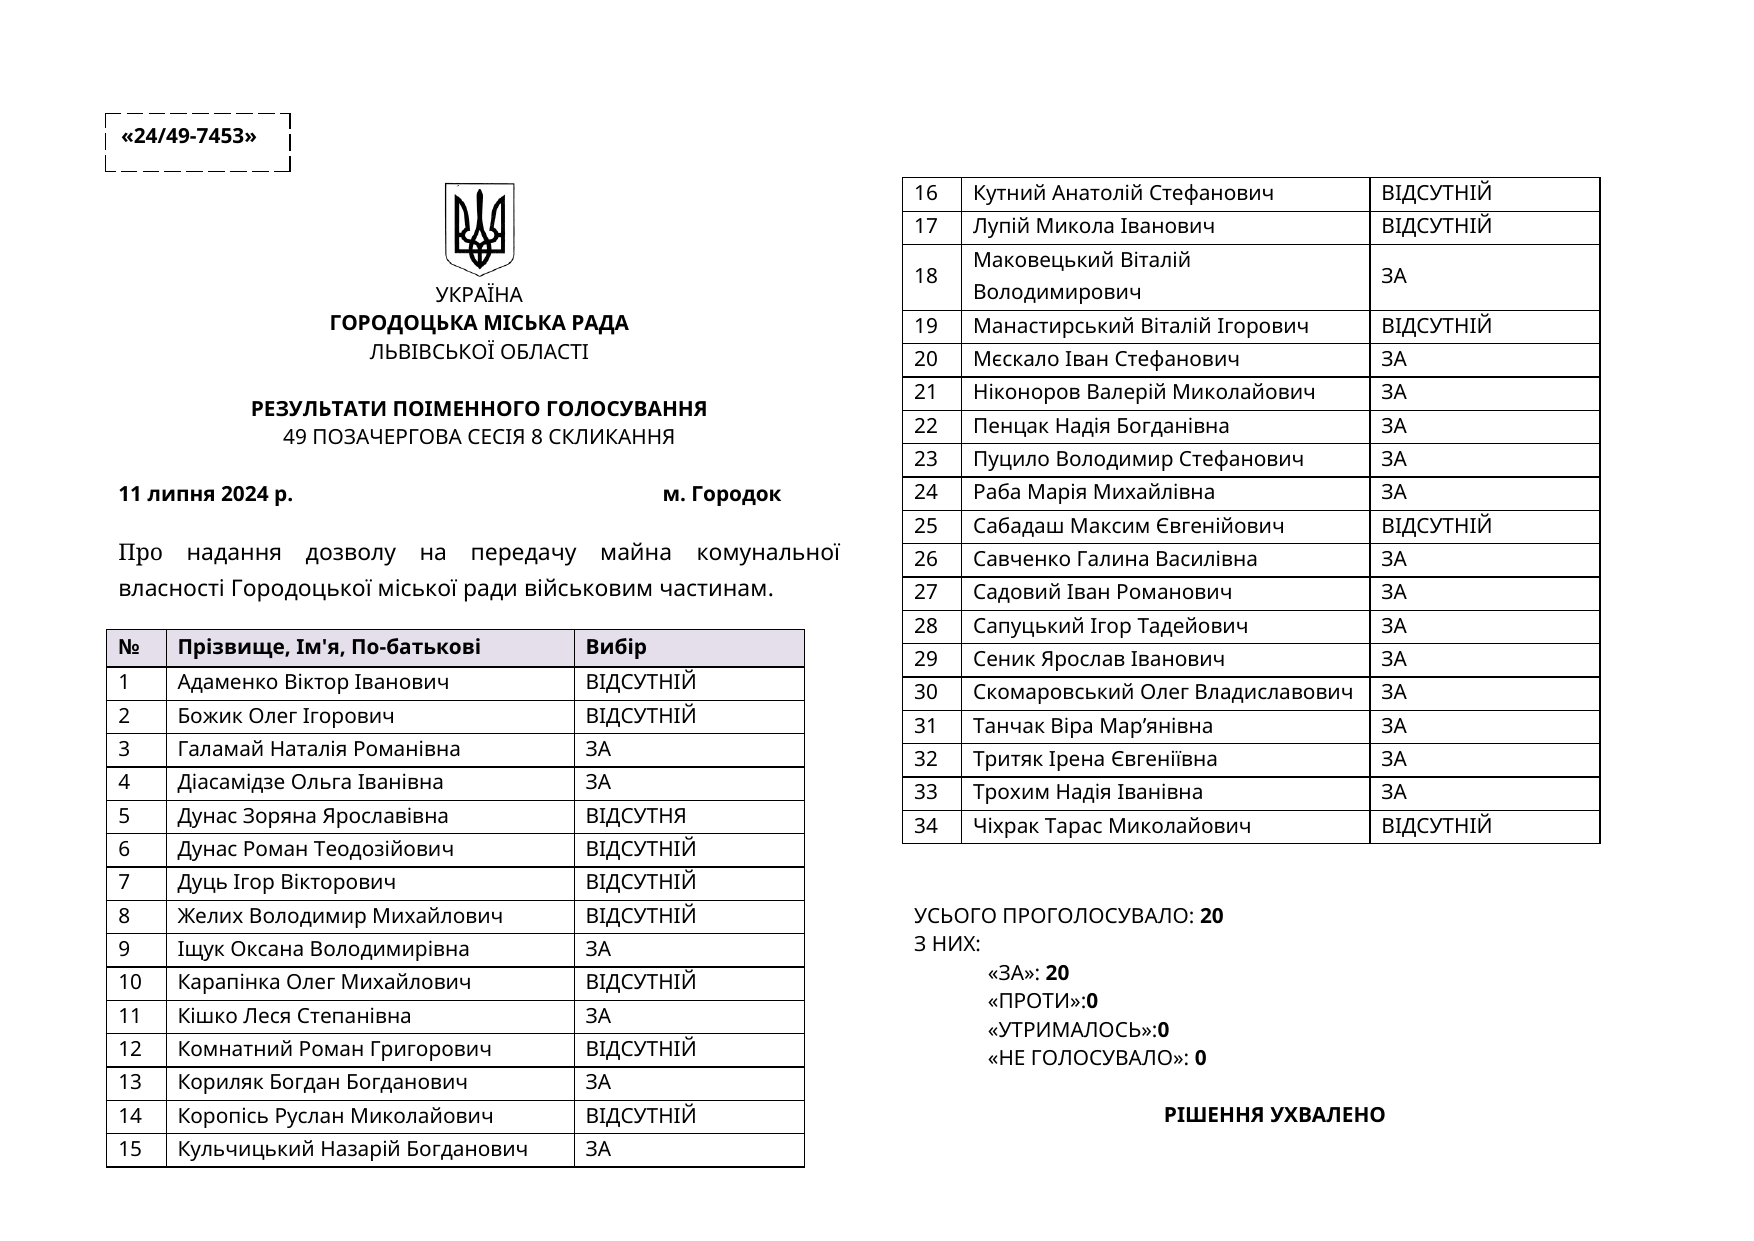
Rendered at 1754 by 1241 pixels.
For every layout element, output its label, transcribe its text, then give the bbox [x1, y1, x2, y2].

table_cell ВІДСУТНІЙ [1371, 511, 1599, 543]
table_cell 25 [903, 511, 961, 543]
table_cell Діасамідзе Ольга Іванівна [167, 768, 574, 800]
table_cell 28 [903, 611, 961, 643]
table_cell ВІДСУТНІЙ [575, 701, 804, 733]
table_cell ЗА [1371, 578, 1599, 610]
table_cell Сеник Ярослав Іванович [962, 644, 1369, 676]
table_cell ВІДСУТНІЙ [575, 834, 804, 866]
table_cell 7 [107, 868, 166, 900]
table_cell ЗА [575, 734, 804, 766]
table_cell Скомаровський Олег Владиславович [962, 678, 1369, 710]
table_cell 19 [903, 311, 961, 343]
table_cell ЗА [1371, 611, 1599, 643]
table_cell Дуць Ігор Вікторович [167, 868, 574, 900]
table_cell ЗА [1371, 344, 1599, 376]
table_cell ЗА [575, 1001, 804, 1033]
table_cell 20 [903, 344, 961, 376]
table_cell ВІДСУТНІЙ [575, 901, 804, 933]
table_cell ЗА [575, 1068, 804, 1100]
table_cell ЗА [1371, 245, 1599, 310]
text 49 ПОЗАЧЕРГОВА СЕСІЯ 8 СКЛИКАННЯ [118, 422, 840, 451]
table_cell ЗА [1371, 678, 1599, 710]
table_cell 15 [107, 1134, 166, 1166]
picture [432, 177, 526, 281]
table_cell Танчак Віра Мар’янівна [962, 711, 1369, 743]
table_cell 30 [903, 678, 961, 710]
table_cell ВІДСУТНІЙ [1371, 311, 1599, 343]
table_cell 17 [903, 212, 961, 244]
table_cell ЗА [575, 1134, 804, 1166]
table_cell 21 [903, 378, 961, 410]
table_cell Тритяк Ірена Євгеніївна [962, 744, 1369, 776]
table_cell Адаменко Віктор Іванович [167, 668, 574, 700]
table_cell ЗА [575, 768, 804, 800]
table_cell Лупій Микола Іванович [962, 212, 1369, 244]
text «УТРИМАЛОСЬ»:0 [914, 1015, 1636, 1043]
table_cell 8 [107, 901, 166, 933]
table_cell ВІДСУТНІЙ [575, 868, 804, 900]
table_cell 10 [107, 968, 166, 1000]
table_cell 23 [903, 444, 961, 476]
table_cell Сапуцький Ігор Тадейович [962, 611, 1369, 643]
text «ЗА»: 20 [914, 958, 1636, 986]
table_cell 5 [107, 801, 166, 833]
table_cell ЗА [1371, 744, 1599, 776]
table_cell 26 [903, 544, 961, 576]
table_cell Мєскало Іван Стефанович [962, 344, 1369, 376]
text УКРАЇНА [118, 280, 840, 308]
text РІШЕННЯ УХВАЛЕНО [914, 1100, 1636, 1128]
table_header Прізвище, Ім'я, По-батькові [167, 630, 574, 666]
text «НЕ ГОЛОСУВАЛО»: 0 [914, 1043, 1636, 1072]
text РЕЗУЛЬТАТИ ПОІМЕННОГО ГОЛОСУВАННЯ [118, 394, 840, 422]
table_cell Божик Олег Ігорович [167, 701, 574, 733]
table_cell 14 [107, 1101, 166, 1133]
table_cell Сабадаш Максим Євгенійович [962, 511, 1369, 543]
table_cell ВІДСУТНІЙ [575, 1101, 804, 1133]
table_cell ВІДСУТНІЙ [1371, 212, 1599, 244]
table_cell ЗА [1371, 544, 1599, 576]
table_cell 9 [107, 934, 166, 966]
table_cell Пуцило Володимир Стефанович [962, 444, 1369, 476]
table_cell ВІДСУТНІЙ [1371, 811, 1599, 843]
table_cell ВІДСУТНІЙ [575, 1034, 804, 1066]
table_cell 12 [107, 1034, 166, 1066]
table_cell Садовий Іван Романович [962, 578, 1369, 610]
table_cell Галамай Наталія Романівна [167, 734, 574, 766]
table_cell Дунас Роман Теодозійович [167, 834, 574, 866]
text 11 липня 2024 р. м. Городок [118, 479, 840, 508]
table_cell 31 [903, 711, 961, 743]
table_cell ВІДСУТНІЙ [1371, 178, 1599, 211]
table_cell 34 [903, 811, 961, 843]
table_cell 16 [903, 178, 961, 211]
table_header Вибір [575, 630, 804, 666]
table_cell 33 [903, 778, 961, 810]
table_cell ЗА [1371, 711, 1599, 743]
table_cell Трохим Надія Іванівна [962, 778, 1369, 810]
table_cell Маковецький Віталій Володимирович [962, 245, 1369, 310]
table_cell Чіхрак Тарас Миколайович [962, 811, 1369, 843]
table_cell Савченко Галина Василівна [962, 544, 1369, 576]
table_cell ЗА [1371, 378, 1599, 410]
table_cell 11 [107, 1001, 166, 1033]
table_cell 27 [903, 578, 961, 610]
table_cell 1 [107, 668, 166, 700]
table_cell Коропісь Руслан Миколайович [167, 1101, 574, 1133]
table_cell Ніконоров Валерій Миколайович [962, 378, 1369, 410]
table_cell 32 [903, 744, 961, 776]
table_cell Пенцак Надія Богданівна [962, 411, 1369, 443]
table_cell 3 [107, 734, 166, 766]
text Про надання дозволу на передачу майна комунальної власності Городоцької міської ради військовим частинам. [118, 536, 840, 603]
table_cell 22 [903, 411, 961, 443]
text ЛЬВІВСЬКОЇ ОБЛАСТІ [118, 337, 840, 365]
table_cell Іщук Оксана Володимирівна [167, 934, 574, 966]
table_cell 24 [903, 478, 961, 510]
table_cell 29 [903, 644, 961, 676]
table_cell Кориляк Богдан Богданович [167, 1068, 574, 1100]
table_cell 2 [107, 701, 166, 733]
table_cell Кішко Леся Степанівна [167, 1001, 574, 1033]
table_cell 6 [107, 834, 166, 866]
table_cell Дунас Зоряна Ярославівна [167, 801, 574, 833]
table_cell Комнатний Роман Григорович [167, 1034, 574, 1066]
table_cell 13 [107, 1068, 166, 1100]
table_cell ВІДСУТНІЙ [575, 968, 804, 1000]
table_cell ВІДСУТНЯ [575, 801, 804, 833]
text З НИХ: [914, 929, 1636, 958]
table_cell 4 [107, 768, 166, 800]
table_cell Желих Володимир Михайлович [167, 901, 574, 933]
table_cell ЗА [1371, 444, 1599, 476]
table_cell ЗА [575, 934, 804, 966]
table_cell ВІДСУТНІЙ [575, 668, 804, 700]
table_cell ЗА [1371, 644, 1599, 676]
table_cell ЗА [1371, 778, 1599, 810]
table_cell ЗА [1371, 411, 1599, 443]
text ГОРОДОЦЬКА МІСЬКА РАДА [118, 308, 840, 337]
table_cell 18 [903, 245, 961, 310]
text «ПРОТИ»:0 [914, 986, 1636, 1015]
table_cell Кутний Анатолій Стефанович [962, 178, 1369, 211]
table_cell Карапінка Олег Михайлович [167, 968, 574, 1000]
text Усього проголосувало: 20 [914, 901, 1636, 929]
table_cell Раба Марія Михайлівна [962, 478, 1369, 510]
table_cell Кульчицький Назарій Богданович [167, 1134, 574, 1166]
table_cell Манастирський Віталій Ігорович [962, 311, 1369, 343]
table_header № [107, 630, 166, 666]
table_cell ЗА [1371, 478, 1599, 510]
